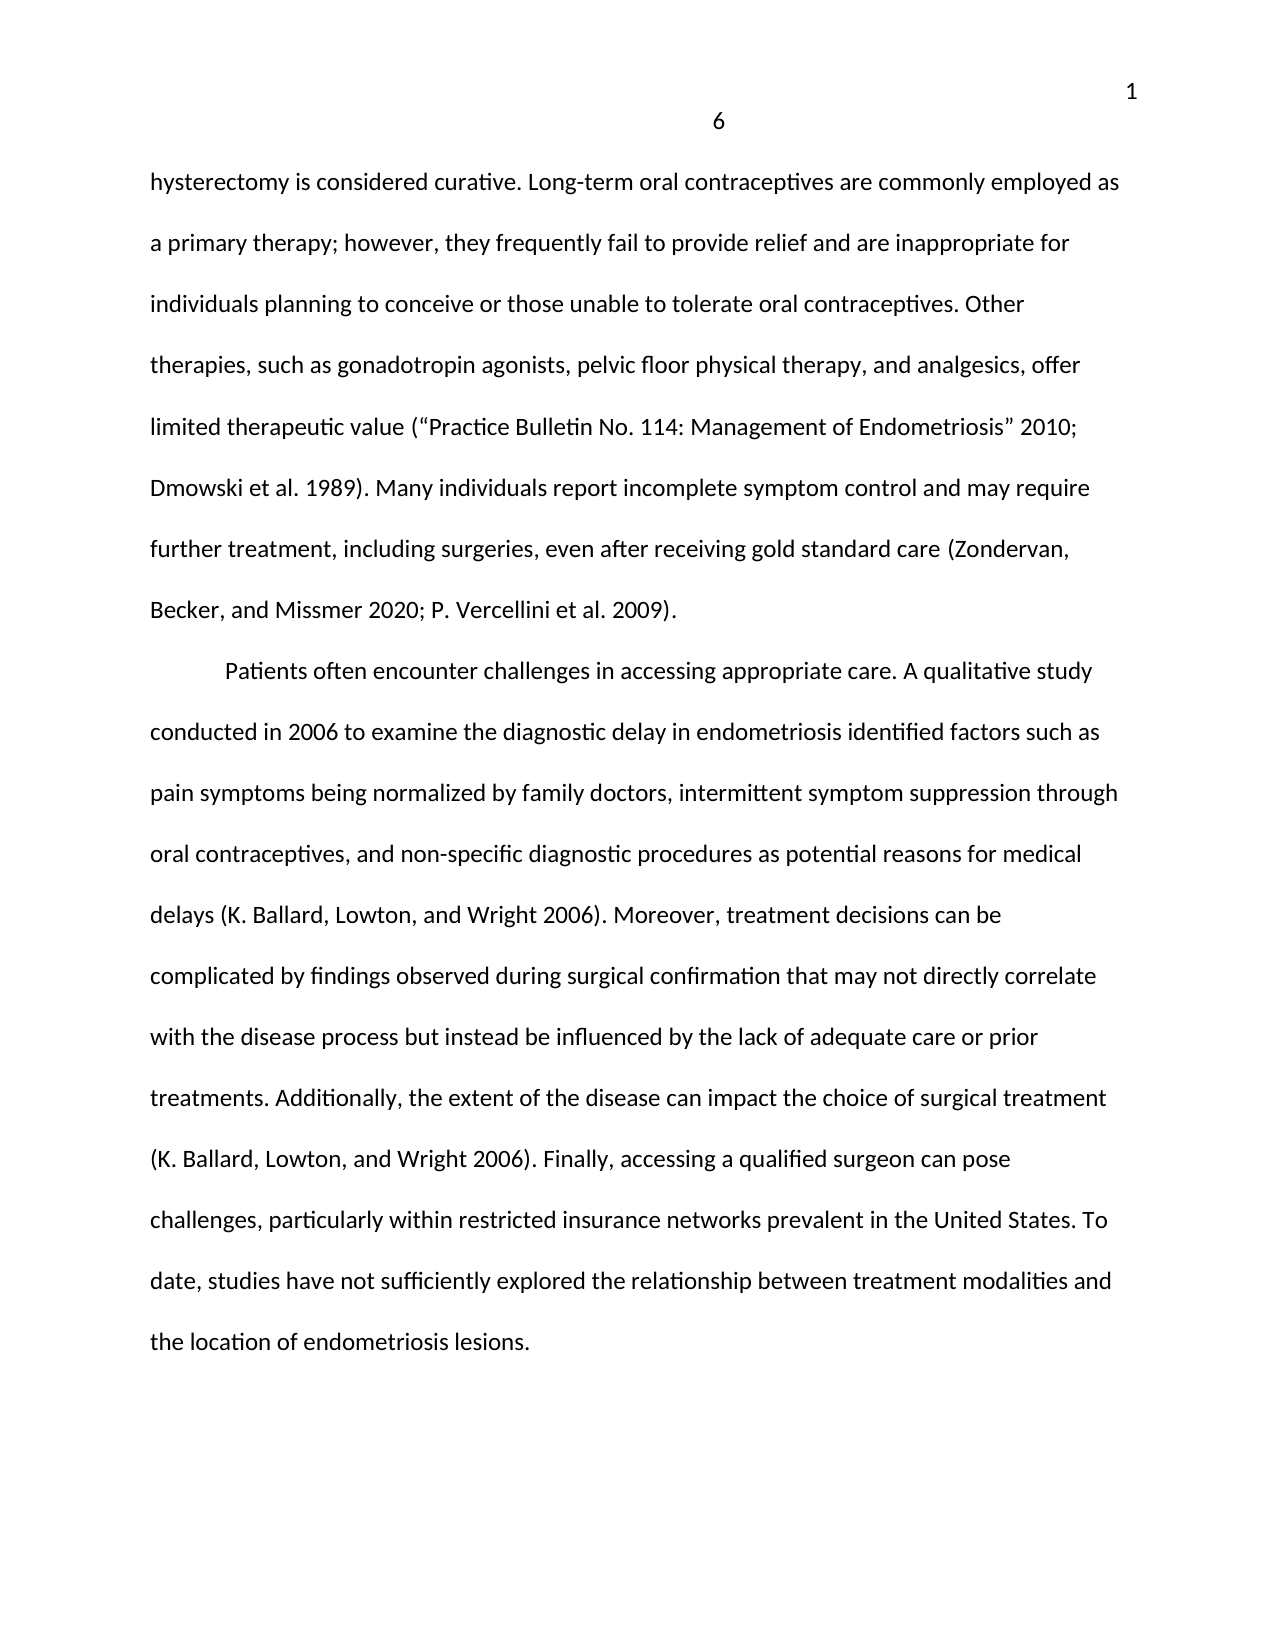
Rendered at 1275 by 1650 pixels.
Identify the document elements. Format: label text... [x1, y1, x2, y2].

text Patients often encounter challenges in accessing appropriate care. A qualitative study conducted in 2006 to examine the diagnostic delay in endometriosis identified factors such as pain symptoms being normalized by family doctors, intermittent symptom suppression through oral contraceptives, and non-specific diagnostic procedures as potential reasons for medical delays (K. Ballard, Lowton, and Wright 2006). Moreover, treatment decisions can be complicated by findings observed during surgical confirmation that may not directly correlate with the disease process but instead be influenced by the lack of adequate care or prior treatments. Additionally, the extent of the disease can impact the choice of surgical treatment (K. Ballard, Lowton, and Wright 2006). Finally, accessing a qualified surgeon can pose challenges, particularly within restricted insurance networks prevalent in the United States. To date, studies have not sufficiently explored the relationship between treatment modalities and the location of endometriosis lesions. [150, 655, 1125, 1357]
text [150, 167, 1125, 624]
